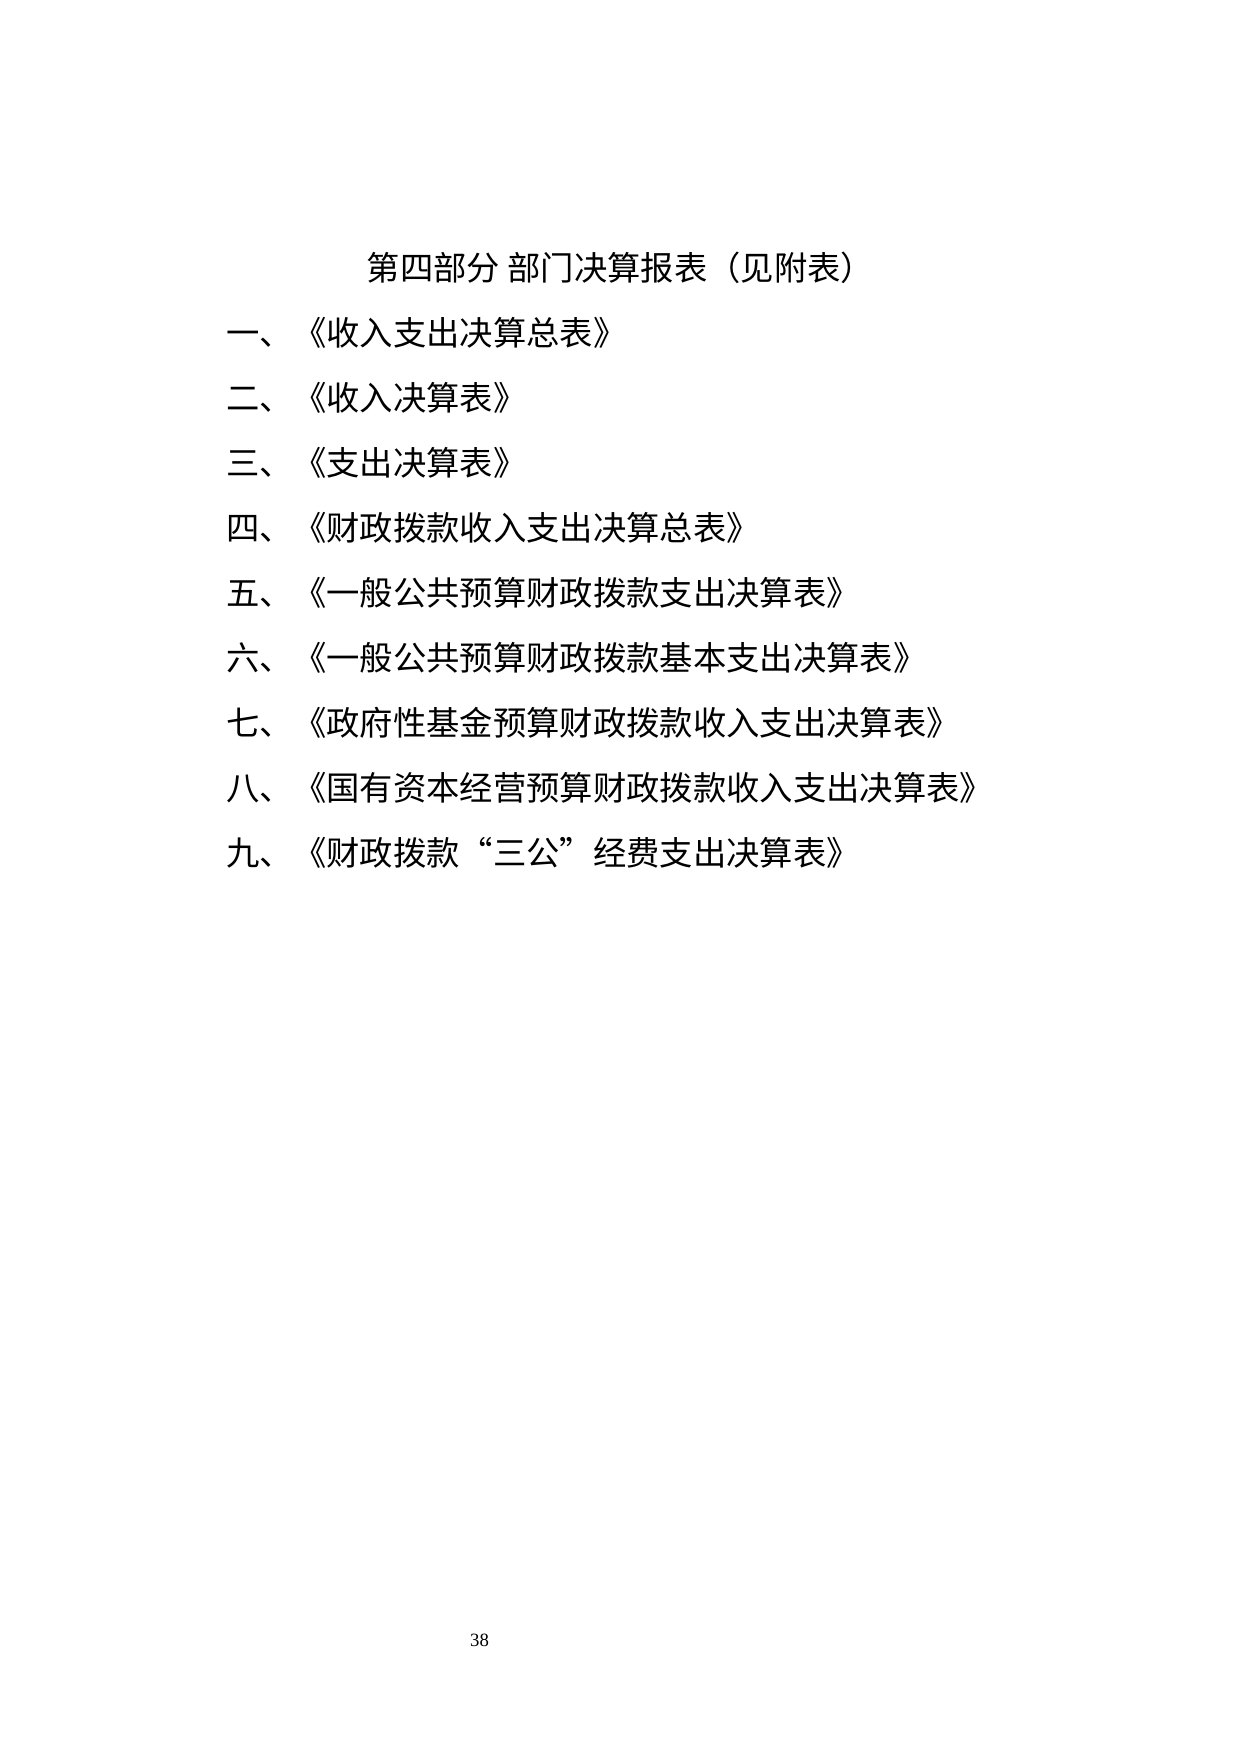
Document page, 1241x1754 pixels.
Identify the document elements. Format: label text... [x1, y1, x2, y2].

text 三、《支出决算表》 [159, 428, 1081, 493]
text 七、《政府性基金预算财政拨款收入支出决算表》 [159, 688, 1081, 753]
text 五、《一般公共预算财政拨款支出决算表》 [159, 558, 1081, 623]
text 八、《国有资本经营预算财政拨款收入支出决算表》 [159, 753, 1081, 818]
text 六、《一般公共预算财政拨款基本支出决算表》 [159, 623, 1081, 688]
text 一、《收入支出决算总表》 [159, 298, 1081, 363]
text 二、《收入决算表》 [159, 363, 1081, 428]
text 第四部分 部门决算报表（见附表） [159, 233, 1081, 298]
text 四、《财政拨款收入支出决算总表》 [159, 493, 1081, 558]
text 九、《财政拨款“三公”经费支出决算表》 [159, 818, 1081, 883]
